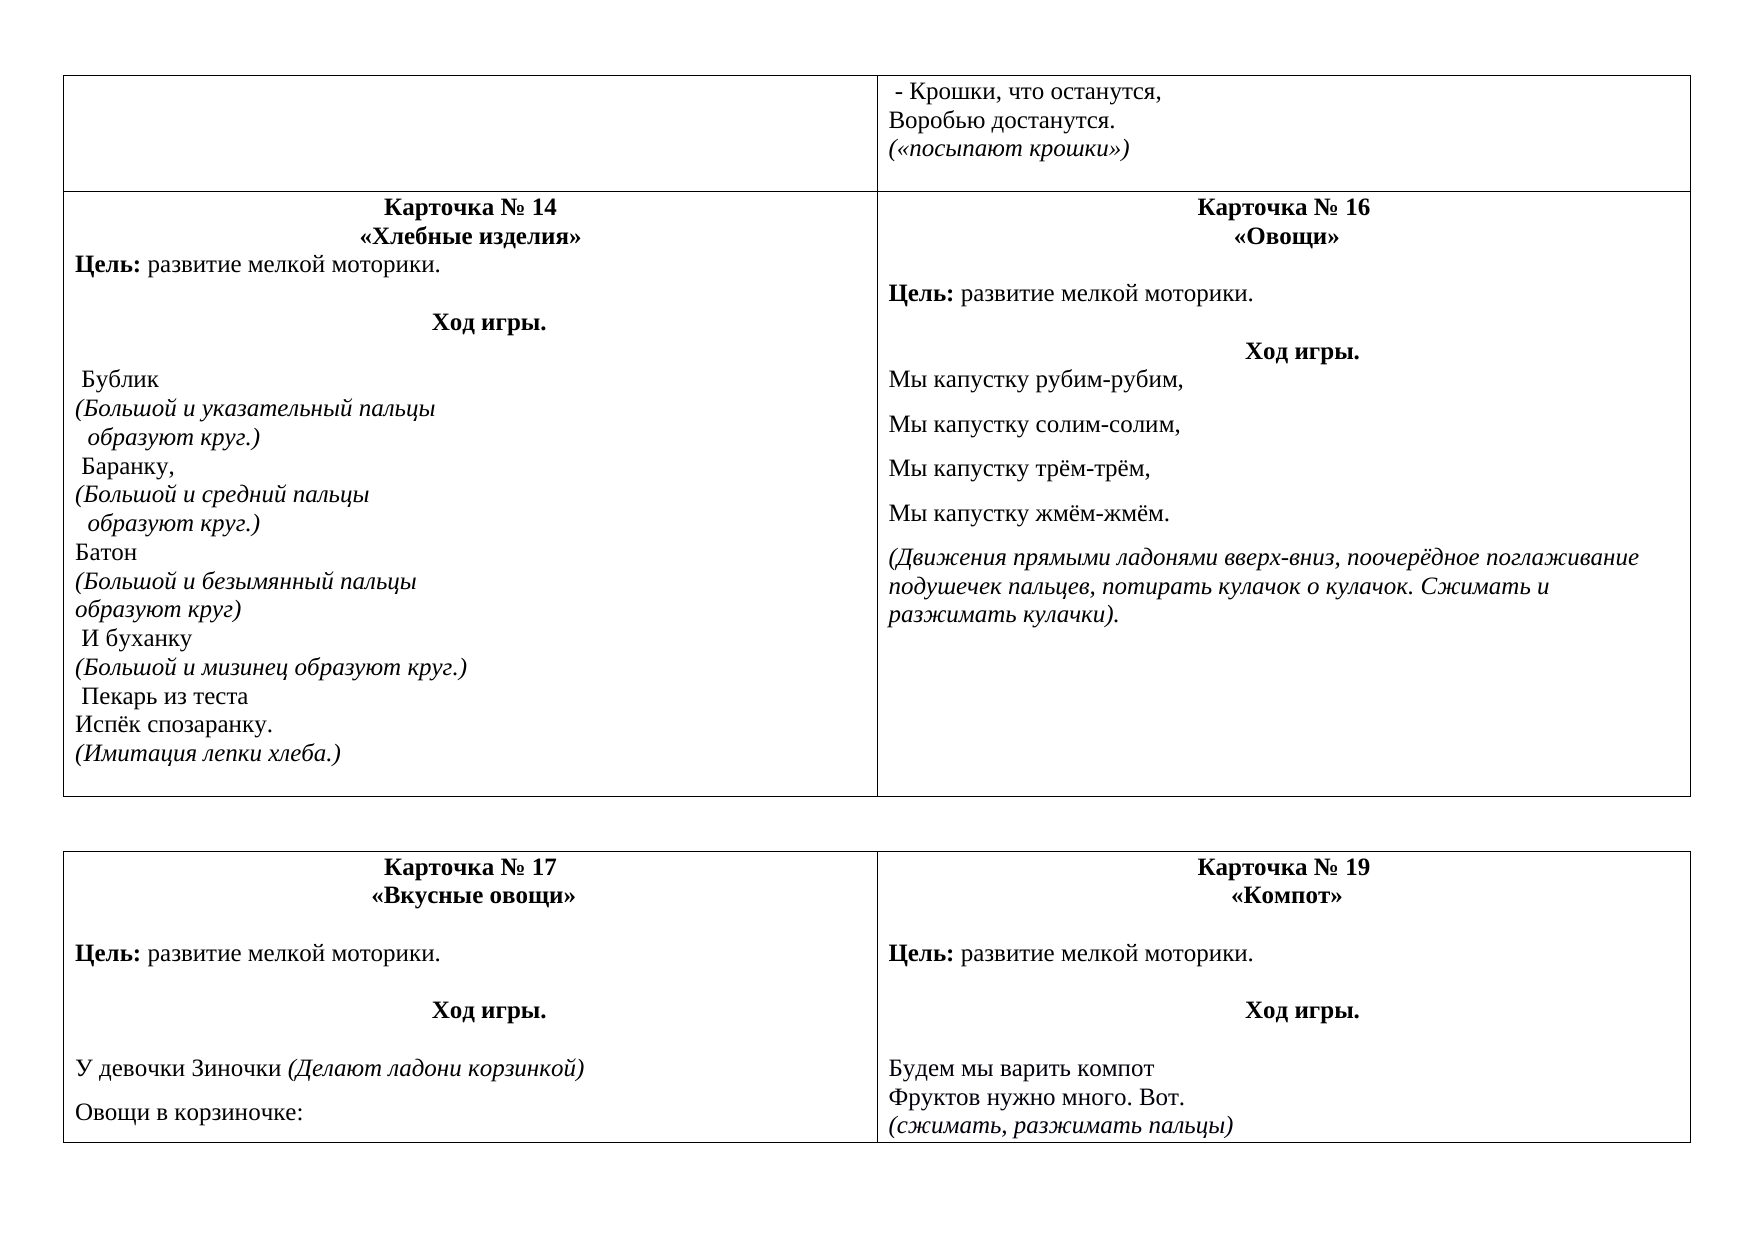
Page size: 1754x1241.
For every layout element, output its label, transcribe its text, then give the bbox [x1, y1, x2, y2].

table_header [878, 76, 1690, 191]
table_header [878, 852, 1690, 1142]
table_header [64, 852, 877, 1142]
table_cell Карточка № 14 «Хлебные изделия» Цель: развитие мелкой моторики. Ход игры. Бублик (Большой и указательный пальцы образуют круг.) Баранку, (Большой и средний пальцы образуют круг.) Батон (Большой и безымянный пальцы образуют круг) И буханку (Большой и мизинец образуют круг.) Пекарь из теста Испёк спозаранку. (Имитация лепки хлеба.) [64, 192, 877, 796]
table_cell Карточка № 16 «Овощи» Цель: развитие мелкой моторики. Ход игры. Мы капустку рубим-рубим, Мы капустку солим-солим, Мы капустку трём-трём, Мы капустку жмём-жмём. (Движения прямыми ладонями вверх-вниз, поочерёдное поглаживание подушечек пальцев, потирать кулачок о кулачок. Сжимать и разжимать кулачки). [878, 192, 1690, 796]
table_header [64, 76, 877, 191]
